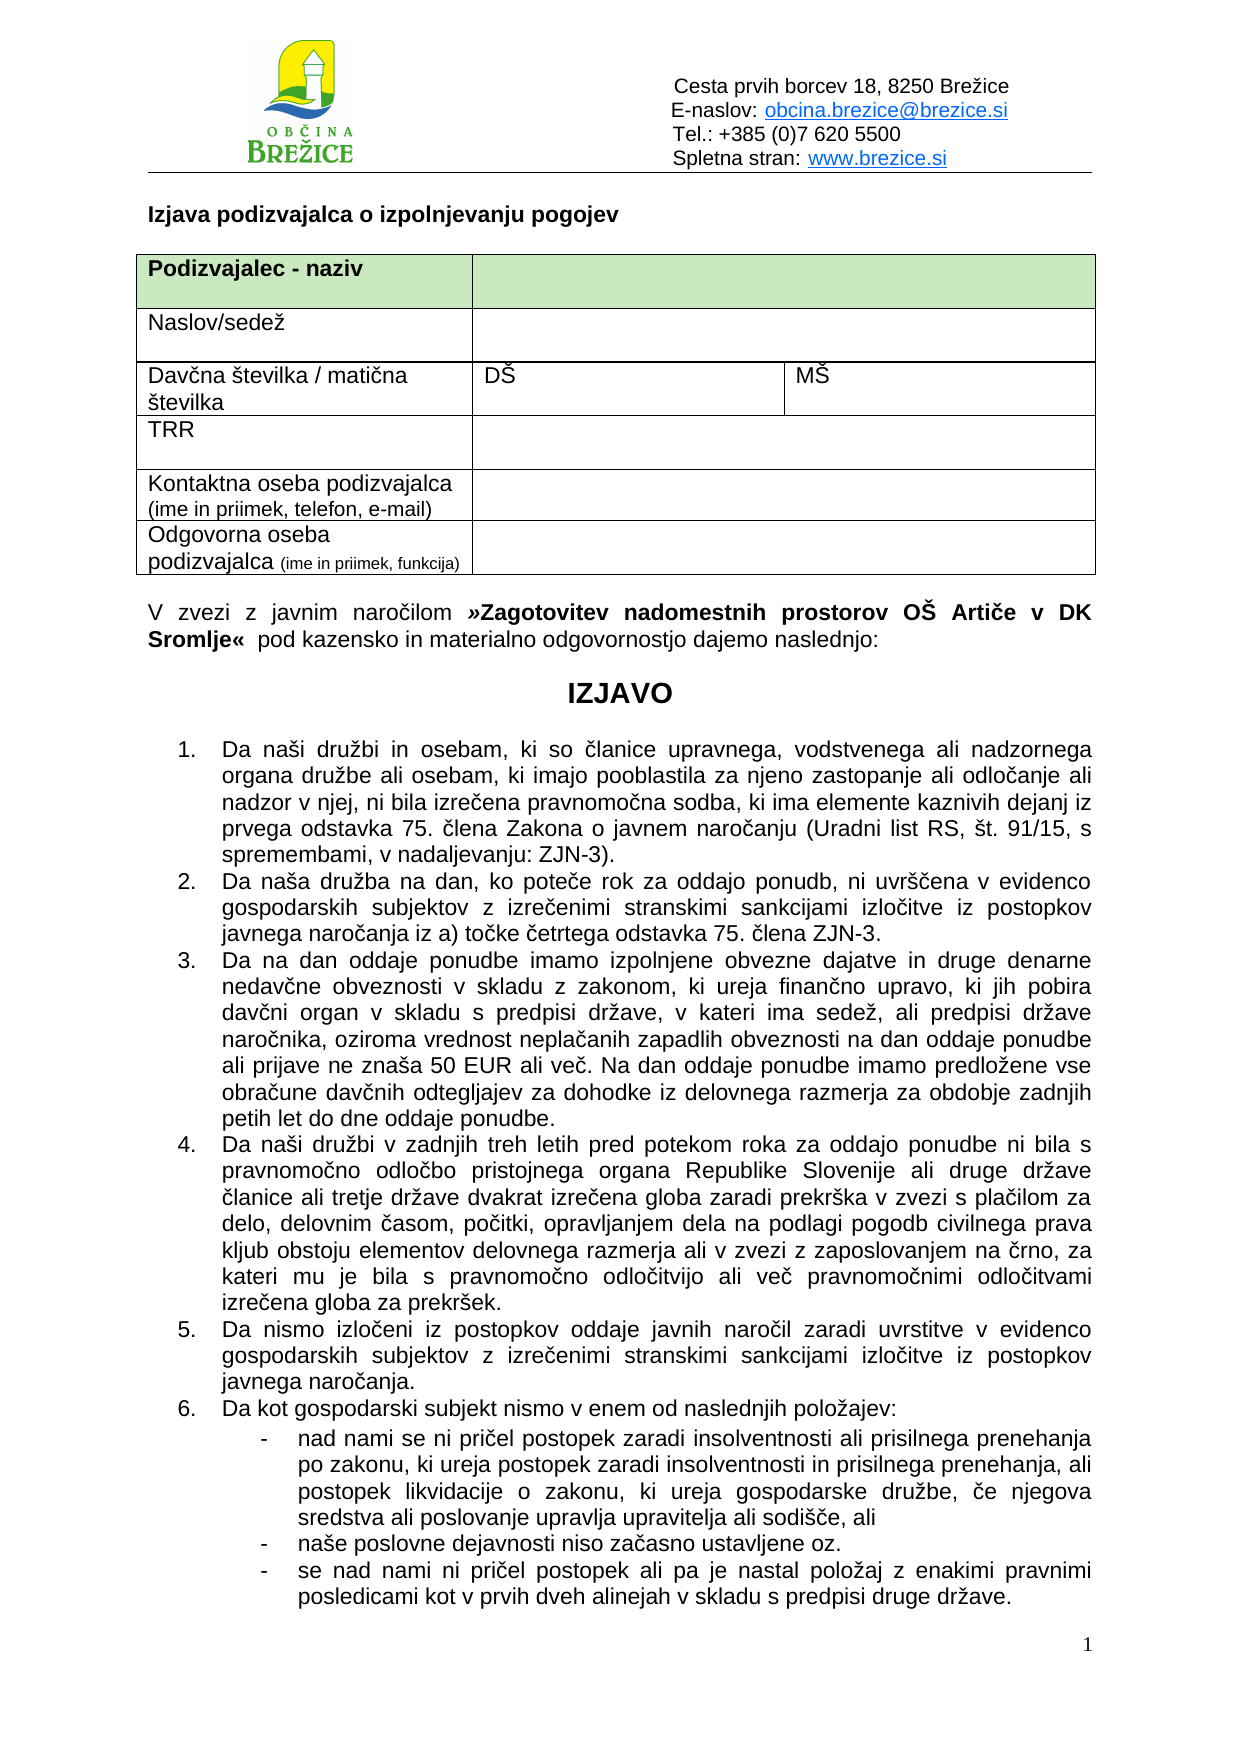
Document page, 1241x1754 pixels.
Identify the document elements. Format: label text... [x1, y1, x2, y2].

list Da naši družbi in osebam, ki so članice upravnega, vodstvenega ali nadzornega organa družbe ali osebam, ki imajo pooblastila za njeno zastopanje ali odločanje ali nadzor v njej, ni bila izrečena pravnomočna sodba, ki ima elemente kaznivih dejanj iz prvega odstavka 75. člena Zakona o javnem naročanju (Uradni list RS, št. 91/15, s spremembami, v nadaljevanju: ZJN-3). [177, 736, 1092, 868]
table_header [473, 255, 1095, 308]
text V zvezi z javnim naročilom »Zagotovitev nadomestnih prostorov OŠ Artiče v DK Sromlje« pod kazensko in materialno odgovornostjo dajemo naslednjo: [148, 599, 1092, 652]
table_cell Davčna številka / matična številka [137, 363, 472, 415]
table_cell [473, 521, 1095, 574]
table_header Podizvajalec - naziv [137, 255, 472, 308]
picture [247, 40, 353, 163]
table_cell DŠ [473, 363, 784, 415]
list Da nismo izločeni iz postopkov oddaje javnih naročil zaradi uvrstitve v evidenco gospodarskih subjektov z izrečenimi stranskimi sankcijami izločitve iz postopkov javnega naročanja. [177, 1316, 1092, 1395]
table_cell [473, 416, 1095, 469]
table_cell [473, 470, 1095, 520]
list Da naši družbi v zadnjih treh letih pred potekom roka za oddajo ponudbe ni bila s pravnomočno odločbo pristojnega organa Republike Slovenije ali druge države članice ali tretje države dvakrat izrečena globa zaradi prekrška v zvezi s plačilom za delo, delovnim časom, počitki, opravljanjem dela na podlagi pogodb civilnega prava kljub obstoju elementov delovnega razmerja ali v zvezi z zaposlovanjem na črno, za kateri mu je bila s pravnomočno odločitvijo ali več pravnomočnimi odločitvami izrečena globa za prekršek. [177, 1131, 1092, 1316]
table_cell TRR [137, 416, 472, 469]
table_cell Naslov/sedež [137, 309, 472, 361]
list Da na dan oddaje ponudbe imamo izpolnjene obvezne dajatve in druge denarne nedavčne obveznosti v skladu z zakonom, ki ureja finančno upravo, ki jih pobira davčni organ v skladu s predpisi države, v kateri ima sedež, ali predpisi države naročnika, oziroma vrednost neplačanih zapadlih obveznosti na dan oddaje ponudbe ali prijave ne znaša 50 EUR ali več. Na dan oddaje ponudbe imamo predložene vse obračune davčnih odtegljajev za dohodke iz delovnega razmerja za obdobje zadnjih petih let do dne oddaje ponudbe. [177, 947, 1092, 1131]
list Da naša družba na dan, ko poteče rok za oddajo ponudb, ni uvrščena v evidenco gospodarskih subjektov z izrečenimi stranskimi sankcijami izločitve iz postopkov javnega naročanja iz a) točke četrtega odstavka 75. člena ZJN-3. [177, 868, 1092, 947]
text Izjava podizvajalca o izpolnjevanju pogojev [148, 201, 1092, 228]
table_cell Odgovorna oseba podizvajalca (ime in priimek, funkcija) [137, 521, 472, 574]
table_cell Kontaktna oseba podizvajalca (ime in priimek, telefon, e-mail) [137, 470, 472, 520]
list naše poslovne dejavnosti niso začasno ustavljene oz. [260, 1530, 1092, 1557]
table_cell MŠ [785, 363, 1095, 415]
list Da kot gospodarski subjekt nismo v enem od naslednjih položajev: [177, 1395, 1092, 1421]
table_cell [473, 309, 1095, 361]
list nad nami se ni pričel postopek zaradi insolventnosti ali prisilnega prenehanja po zakonu, ki ureja postopek zaradi insolventnosti in prisilnega prenehanja, ali postopek likvidacije o zakonu, ki ureja gospodarske družbe, če njegova sredstva ali poslovanje upravlja upravitelja ali sodišče, ali [260, 1425, 1092, 1530]
text IZJAVO [148, 676, 1092, 709]
list se nad nami ni pričel postopek ali pa je nastal položaj z enakimi pravnimi posledicami kot v prvih dveh alinejah v skladu s predpisi druge države. [260, 1557, 1092, 1609]
